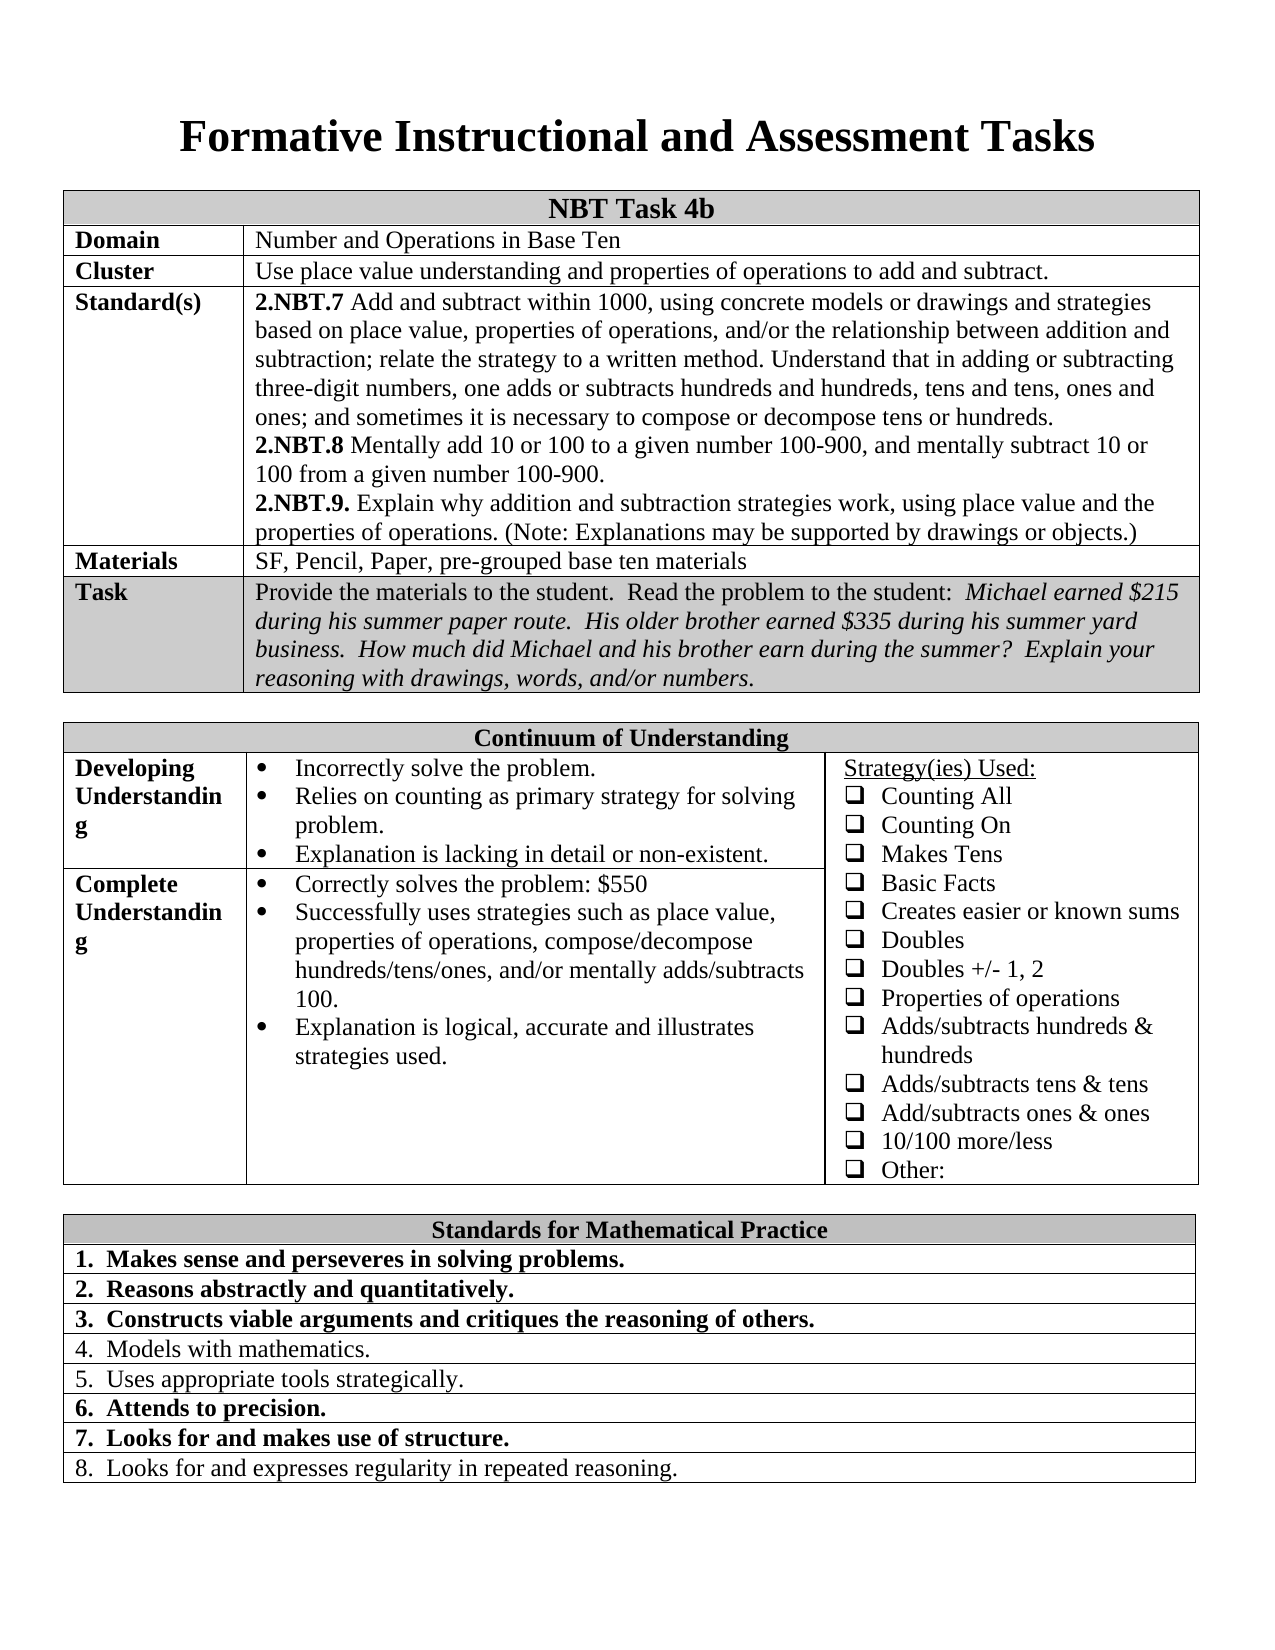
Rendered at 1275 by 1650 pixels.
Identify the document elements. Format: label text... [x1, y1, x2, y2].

table_cell 1. Makes sense and perseveres in solving problems. [64, 1245, 1195, 1273]
table_cell 2. Reasons abstractly and quantitatively. [64, 1274, 1195, 1303]
table_cell 7. Looks for and makes use of structure. [64, 1423, 1195, 1452]
table_cell Use place value understanding and properties of operations to add and subtract. [244, 256, 1199, 286]
table_cell 5. Uses appropriate tools strategically. [64, 1364, 1195, 1392]
table_cell 3. Constructs viable arguments and critiques the reasoning of others. [64, 1304, 1195, 1333]
table_cell SF, Pencil, Paper, pre-grouped base ten materials [244, 546, 1199, 576]
table_cell 8. Looks for and expresses regularity in repeated reasoning. [64, 1453, 1195, 1482]
table_cell Provide the materials to the student. Read the problem to the student: Michael earned $215 during his summer paper route. His older brother earned $335 during his summer yard business. How much did Michael and his brother earn during the summer? Explain your reasoning with drawings, words, and/or numbers. [244, 577, 1199, 692]
table_cell Task [64, 577, 243, 692]
table_cell Standard(s) [64, 287, 243, 545]
table_header Continuum of Understanding [64, 723, 1198, 752]
table_header Standards for Mathematical Practice [64, 1215, 1195, 1243]
table_cell 6. Attends to precision. [64, 1394, 1195, 1422]
table_cell 2.NBT.7 Add and subtract within 1000, using concrete models or drawings and strategies based on place value, properties of operations, and/or the relationship between addition and subtraction; relate the strategy to a written method. Understand that in adding or subtracting three-digit numbers, one adds or subtracts hundreds and hundreds, tens and tens, ones and ones; and sometimes it is necessary to compose or decompose tens or hundreds. 2.NBT.8 Mentally add 10 or 100 to a given number 100-900, and mentally subtract 10 or 100 from a given number 100-900. 2.NBT.9. Explain why addition and subtraction strategies work, using place value and the properties of operations. (Note: Explanations may be supported by drawings or objects.) [244, 287, 1199, 545]
table_cell Correctly solves the problem: $550 Successfully uses strategies such as place value, properties of operations, compose/decompose hundreds/tens/ones, and/or mentally adds/subtracts 100. Explanation is logical, accurate and illustrates strategies used. [247, 869, 824, 1184]
table_cell Complete Understanding [64, 869, 246, 1184]
table_cell Cluster [64, 256, 243, 286]
table_cell Materials [64, 546, 243, 576]
table_cell 4. Models with mathematics. [64, 1334, 1195, 1363]
table_cell Developing Understanding [64, 753, 246, 868]
table_cell Strategy(ies) Used: Counting All Counting On Makes Tens Basic Facts Creates easier or known sums Doubles Doubles +/- 1, 2 Properties of operations Adds/subtracts hundreds & hundreds Adds/subtracts tens & tens Add/subtracts ones & ones 10/100 more/less Other: [826, 753, 1198, 1184]
table_cell Number and Operations in Base Ten [244, 226, 1199, 255]
table_cell Domain [64, 226, 243, 255]
table_header NBT Task 4b [64, 191, 1199, 224]
table_cell Incorrectly solve the problem. Relies on counting as primary strategy for solving problem. Explanation is lacking in detail or non-existent. [247, 753, 824, 868]
